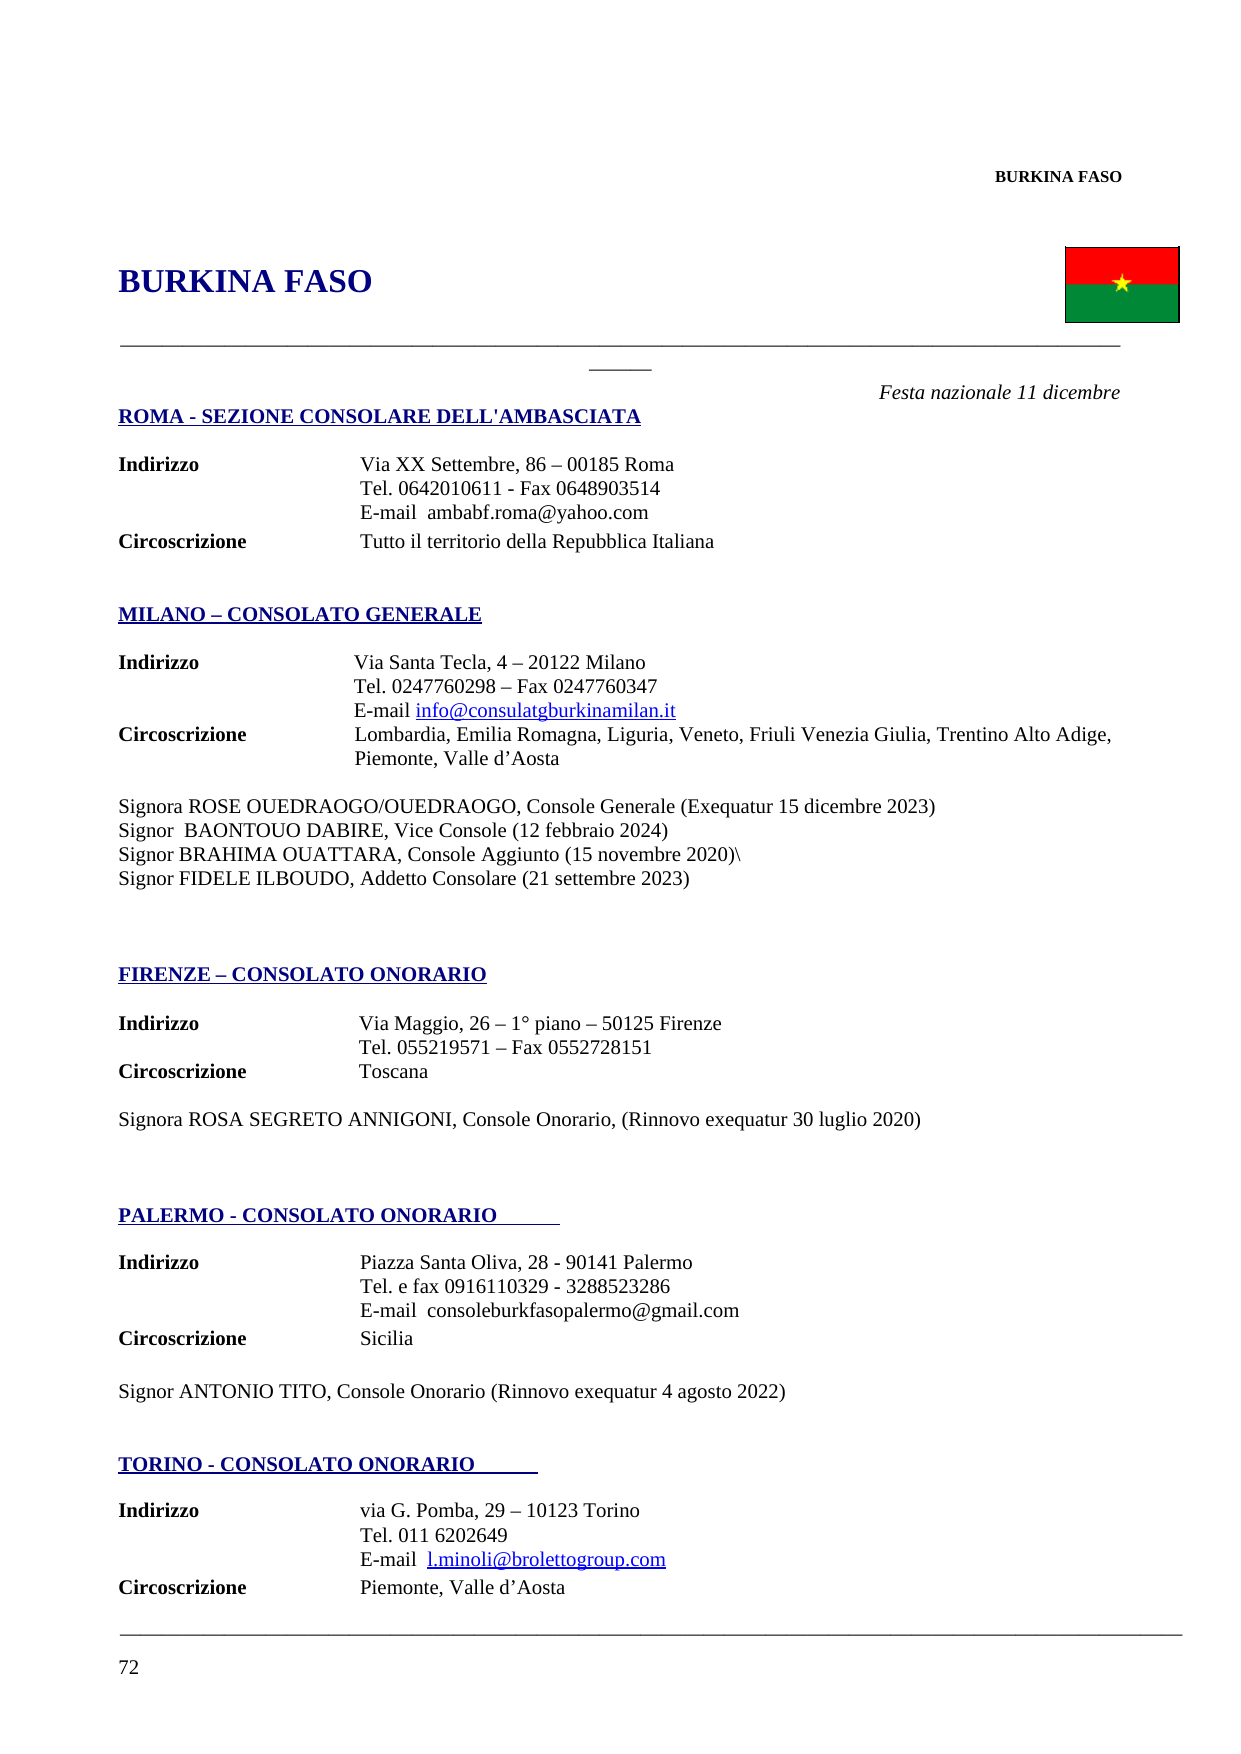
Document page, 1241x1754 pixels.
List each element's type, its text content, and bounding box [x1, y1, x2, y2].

text Circoscrizione Lombardia, Emilia Romagna, Liguria, Veneto, Friuli Venezia Giulia, Trentino Alto Adige, Piemonte, Valle d’Aosta [118, 722, 1122, 770]
text Festa nazionale 11 dicembre [118, 380, 1122, 404]
text Signor ANTONIO TITO, Console Onorario (Rinnovo exequatur 4 agosto 2022) [118, 1379, 1122, 1403]
text Tel. 055219571 – Fax 0552728151 [118, 1034, 1122, 1059]
text BURKINA FASO [118, 167, 1122, 186]
text MILANO – CONSOLATO GENERALE [118, 601, 1122, 626]
picture [1066, 248, 1178, 322]
text E-mail l.minoli@brolettogroup.com [118, 1547, 1122, 1571]
text Circoscrizione Sicilia [118, 1326, 1122, 1350]
text Tel. 0247760298 – Fax 0247760347 [118, 674, 1122, 698]
text PALERMO - CONSOLATO ONORARIO [118, 1203, 1122, 1227]
text Signora ROSE OUEDRAOGO/OUEDRAOGO, Console Generale (Exequatur 15 dicembre 2023) [118, 794, 1122, 818]
text E-mail consoleburkfasopalermo@gmail.com [118, 1298, 1122, 1322]
text TORINO - CONSOLATO ONORARIO [118, 1451, 1122, 1476]
text Circoscrizione Toscana [118, 1059, 1122, 1083]
text Signor FIDELE ILBOUDO, Addetto Consolare (21 settembre 2023) [118, 866, 1122, 890]
text ——————————————————————————————————————————————————— [118, 332, 1122, 380]
text Indirizzo via G. Pomba, 29 – 10123 Torino [118, 1498, 1122, 1522]
text Indirizzo Piazza Santa Oliva, 28 - 90141 Palermo [118, 1250, 1122, 1274]
text Tel. 011 6202649 [118, 1522, 1122, 1547]
text FIRENZE – CONSOLATO ONORARIO [118, 962, 1122, 986]
text ROMA - SEZIONE CONSOLARE DELL'AMBASCIATA [118, 404, 1122, 428]
text E-mail info@consulatgburkinamilan.it [118, 698, 1122, 722]
text Signor BRAHIMA OUATTARA, Console Aggiunto (15 novembre 2020)\ [118, 842, 1122, 866]
text Signor BAONTOUO DABIRE, Vice Console (12 febbraio 2024) [118, 818, 1122, 842]
text Indirizzo Via Santa Tecla, 4 – 20122 Milano [118, 649, 1122, 674]
text Signora ROSA SEGRETO ANNIGONI, Console Onorario, (Rinnovo exequatur 30 luglio 2020) [118, 1107, 1122, 1131]
text Indirizzo Via XX Settembre, 86 – 00185 Roma [118, 452, 1122, 476]
text BURKINA FASO [118, 261, 1064, 299]
text Indirizzo Via Maggio, 26 – 1° piano – 50125 Firenze [118, 1011, 1122, 1034]
text E-mail ambabf.roma@yahoo.com [118, 500, 1122, 524]
text Circoscrizione Tutto il territorio della Repubblica Italiana [118, 529, 1122, 553]
text Tel. 0642010611 - Fax 0648903514 [118, 476, 1122, 500]
text Tel. e fax 0916110329 - 3288523286 [118, 1274, 1122, 1298]
text Circoscrizione Piemonte, Valle d’Aosta [118, 1575, 1122, 1599]
